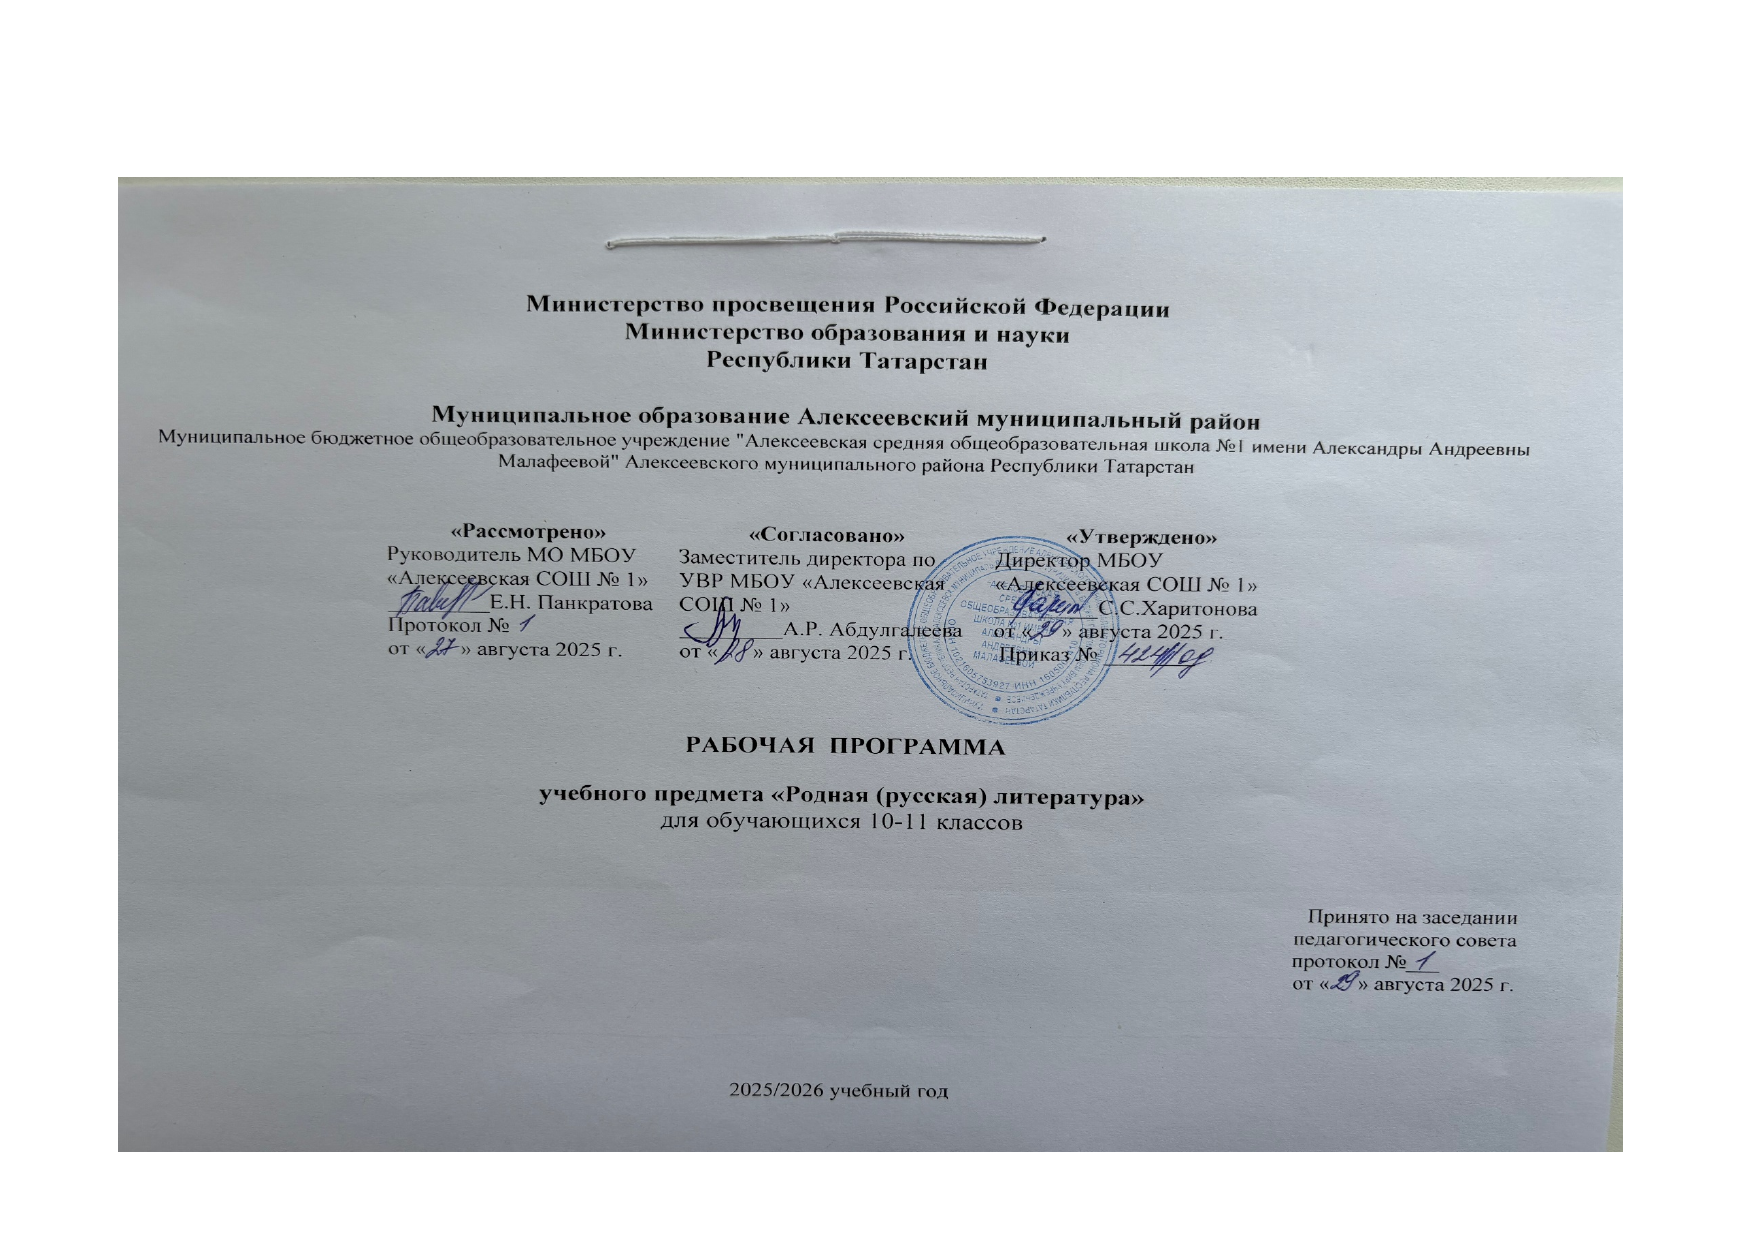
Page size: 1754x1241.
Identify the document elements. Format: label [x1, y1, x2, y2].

picture [118, 177, 1623, 1152]
